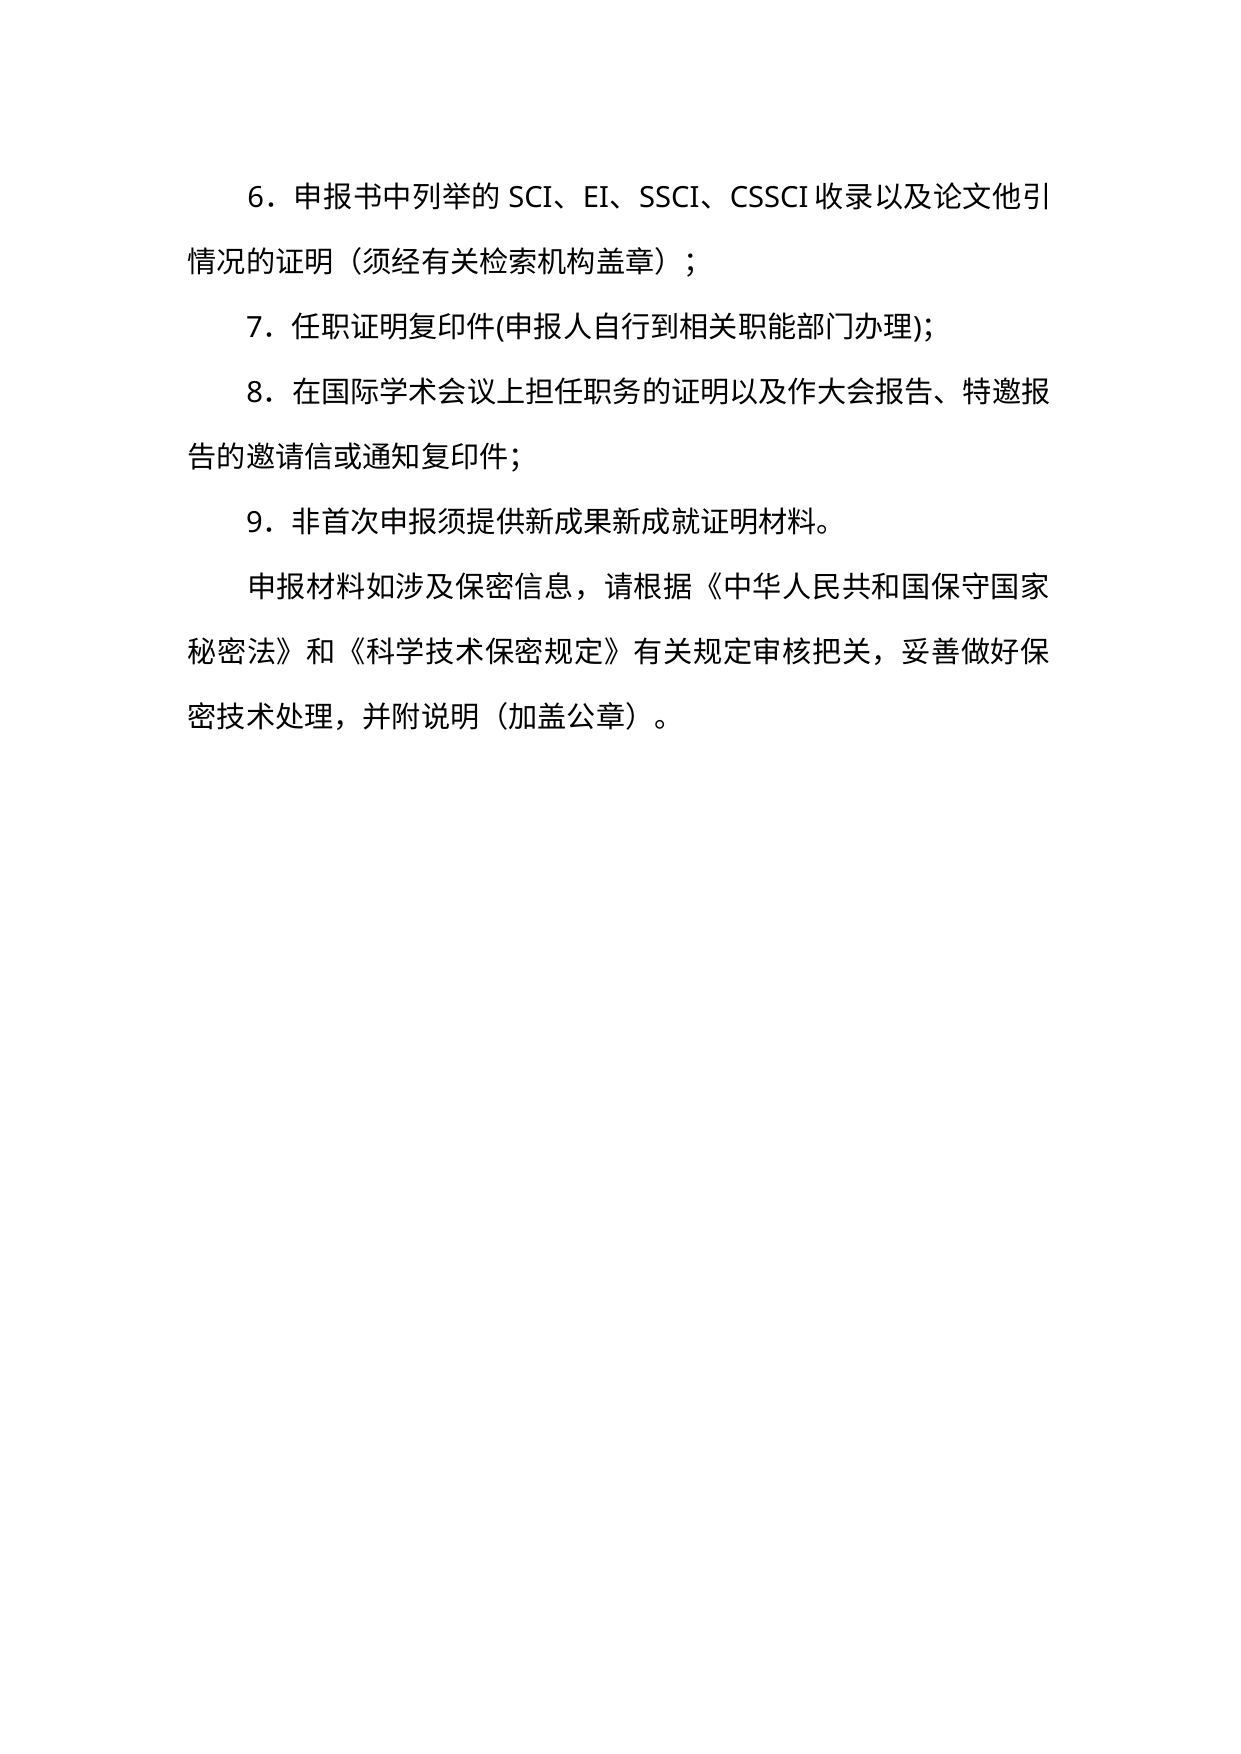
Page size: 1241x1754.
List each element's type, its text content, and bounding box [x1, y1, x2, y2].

text 6．申报书中列举的SCI、EI、SSCI、CSSCI收录以及论文他引情况的证明（须经有关检索机构盖章）； [187, 162, 1053, 292]
text 8．在国际学术会议上担任职务的证明以及作大会报告、特邀报告的邀请信或通知复印件； [187, 357, 1053, 487]
text 9．非首次申报须提供新成果新成就证明材料。 [187, 487, 1053, 552]
text 7．任职证明复印件(申报人自行到相关职能部门办理)； [187, 292, 1053, 357]
text 申报材料如涉及保密信息，请根据《中华人民共和国保守国家秘密法》和《科学技术保密规定》有关规定审核把关，妥善做好保密技术处理，并附说明（加盖公章）。 [187, 552, 1053, 747]
